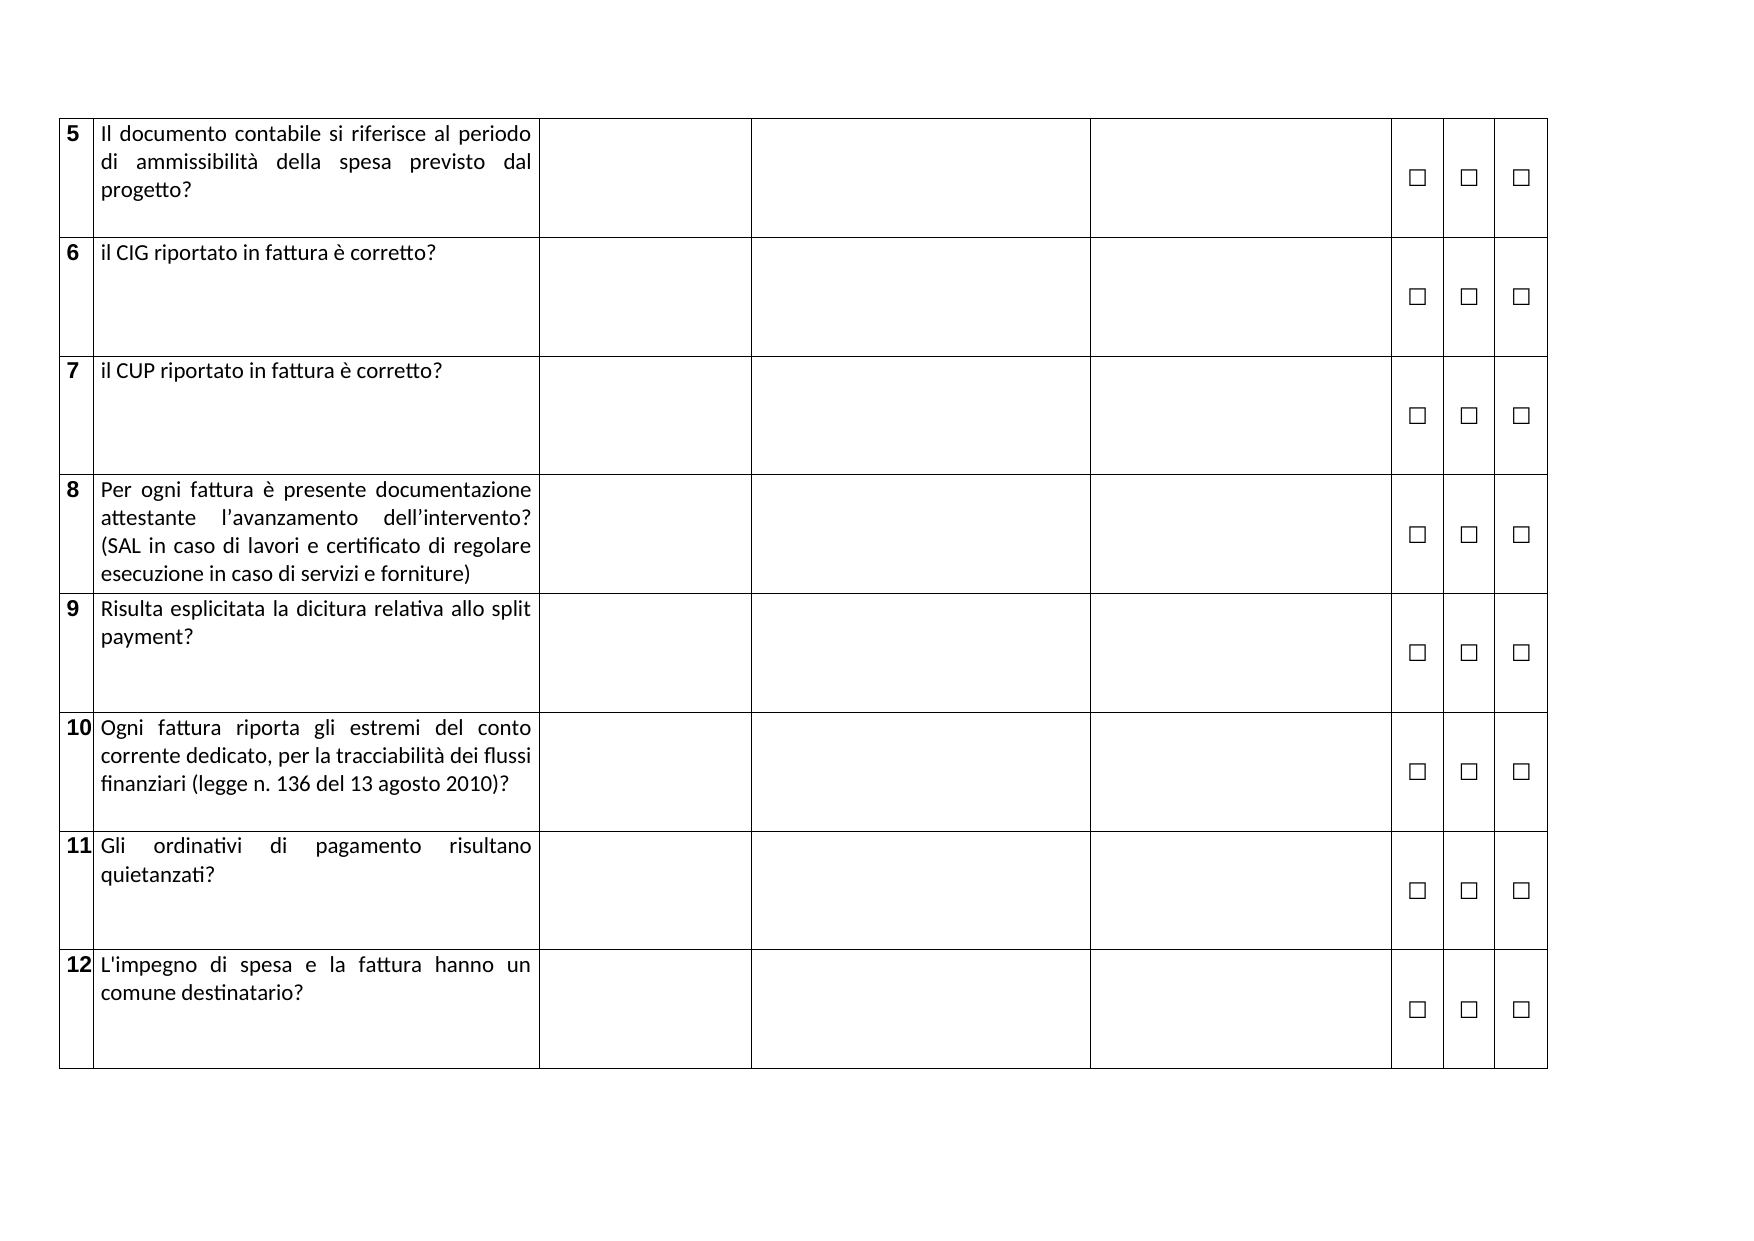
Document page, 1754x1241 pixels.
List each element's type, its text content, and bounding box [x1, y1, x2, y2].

table_cell [1444, 713, 1494, 831]
table_cell [752, 357, 1090, 474]
table_cell [1444, 832, 1494, 949]
table_cell [1392, 594, 1443, 712]
table_cell Gli ordinativi di pagamento risultano quietanzati? [94, 832, 539, 949]
table_cell [752, 832, 1090, 949]
table_cell il CUP riportato in fattura è corretto? [94, 357, 539, 474]
table_cell [540, 357, 751, 474]
table_cell [60, 594, 93, 712]
table_cell [60, 238, 93, 356]
table_cell [1392, 475, 1443, 593]
table_cell [752, 713, 1090, 831]
table_cell [1495, 357, 1547, 474]
table_cell [1091, 238, 1391, 356]
table_cell [1091, 119, 1391, 237]
table_cell [1444, 119, 1494, 237]
table_cell [540, 950, 751, 1068]
table_cell [1444, 475, 1494, 593]
table_cell [540, 594, 751, 712]
table_cell [540, 475, 751, 593]
table_cell [1392, 713, 1443, 831]
table_cell [1091, 475, 1391, 593]
table_cell [1495, 950, 1547, 1068]
table_cell [60, 713, 93, 831]
table_cell [540, 238, 751, 356]
table_cell Il documento contabile si riferisce al periodo di ammissibilità della spesa previsto dal progetto? [94, 119, 539, 237]
table_cell [60, 950, 93, 1068]
table_cell [60, 832, 93, 949]
table_cell [1495, 119, 1547, 237]
table_cell [1444, 238, 1494, 356]
table_cell [1091, 832, 1391, 949]
table_cell [1392, 238, 1443, 356]
table_cell [60, 475, 93, 593]
table_cell [1091, 357, 1391, 474]
table_cell [1392, 832, 1443, 949]
table_cell [1392, 119, 1443, 237]
table_cell [1495, 475, 1547, 593]
table_cell [1495, 713, 1547, 831]
table_cell [752, 594, 1090, 712]
table_cell [752, 950, 1090, 1068]
table_cell il CIG riportato in fattura è corretto? [94, 238, 539, 356]
table_cell [60, 357, 93, 474]
table_cell [1495, 832, 1547, 949]
table_cell [1091, 950, 1391, 1068]
table_cell Ogni fattura riporta gli estremi del conto corrente dedicato, per la tracciabilità dei flussi finanziari (legge n. 136 del 13 agosto 2010)? [94, 713, 539, 831]
table_cell [1495, 238, 1547, 356]
table_cell [752, 238, 1090, 356]
table_cell Per ogni fattura è presente documentazione attestante l’avanzamento dell’intervento? (SAL in caso di lavori e certificato di regolare esecuzione in caso di servizi e forniture) [94, 475, 539, 593]
table_cell [1392, 950, 1443, 1068]
table_cell [1495, 594, 1547, 712]
table_cell [1444, 594, 1494, 712]
table_cell [1444, 950, 1494, 1068]
table_cell Risulta esplicitata la dicitura relativa allo split payment? [94, 594, 539, 712]
table_cell [540, 713, 751, 831]
table_cell [1444, 357, 1494, 474]
table_cell [1091, 594, 1391, 712]
table_cell [540, 832, 751, 949]
table_cell [752, 475, 1090, 593]
table_cell [1091, 713, 1391, 831]
table_cell [752, 119, 1090, 237]
table_cell [1392, 357, 1443, 474]
table_cell [60, 119, 93, 237]
table_cell [540, 119, 751, 237]
table_cell L'impegno di spesa e la fattura hanno un comune destinatario? [94, 950, 539, 1068]
